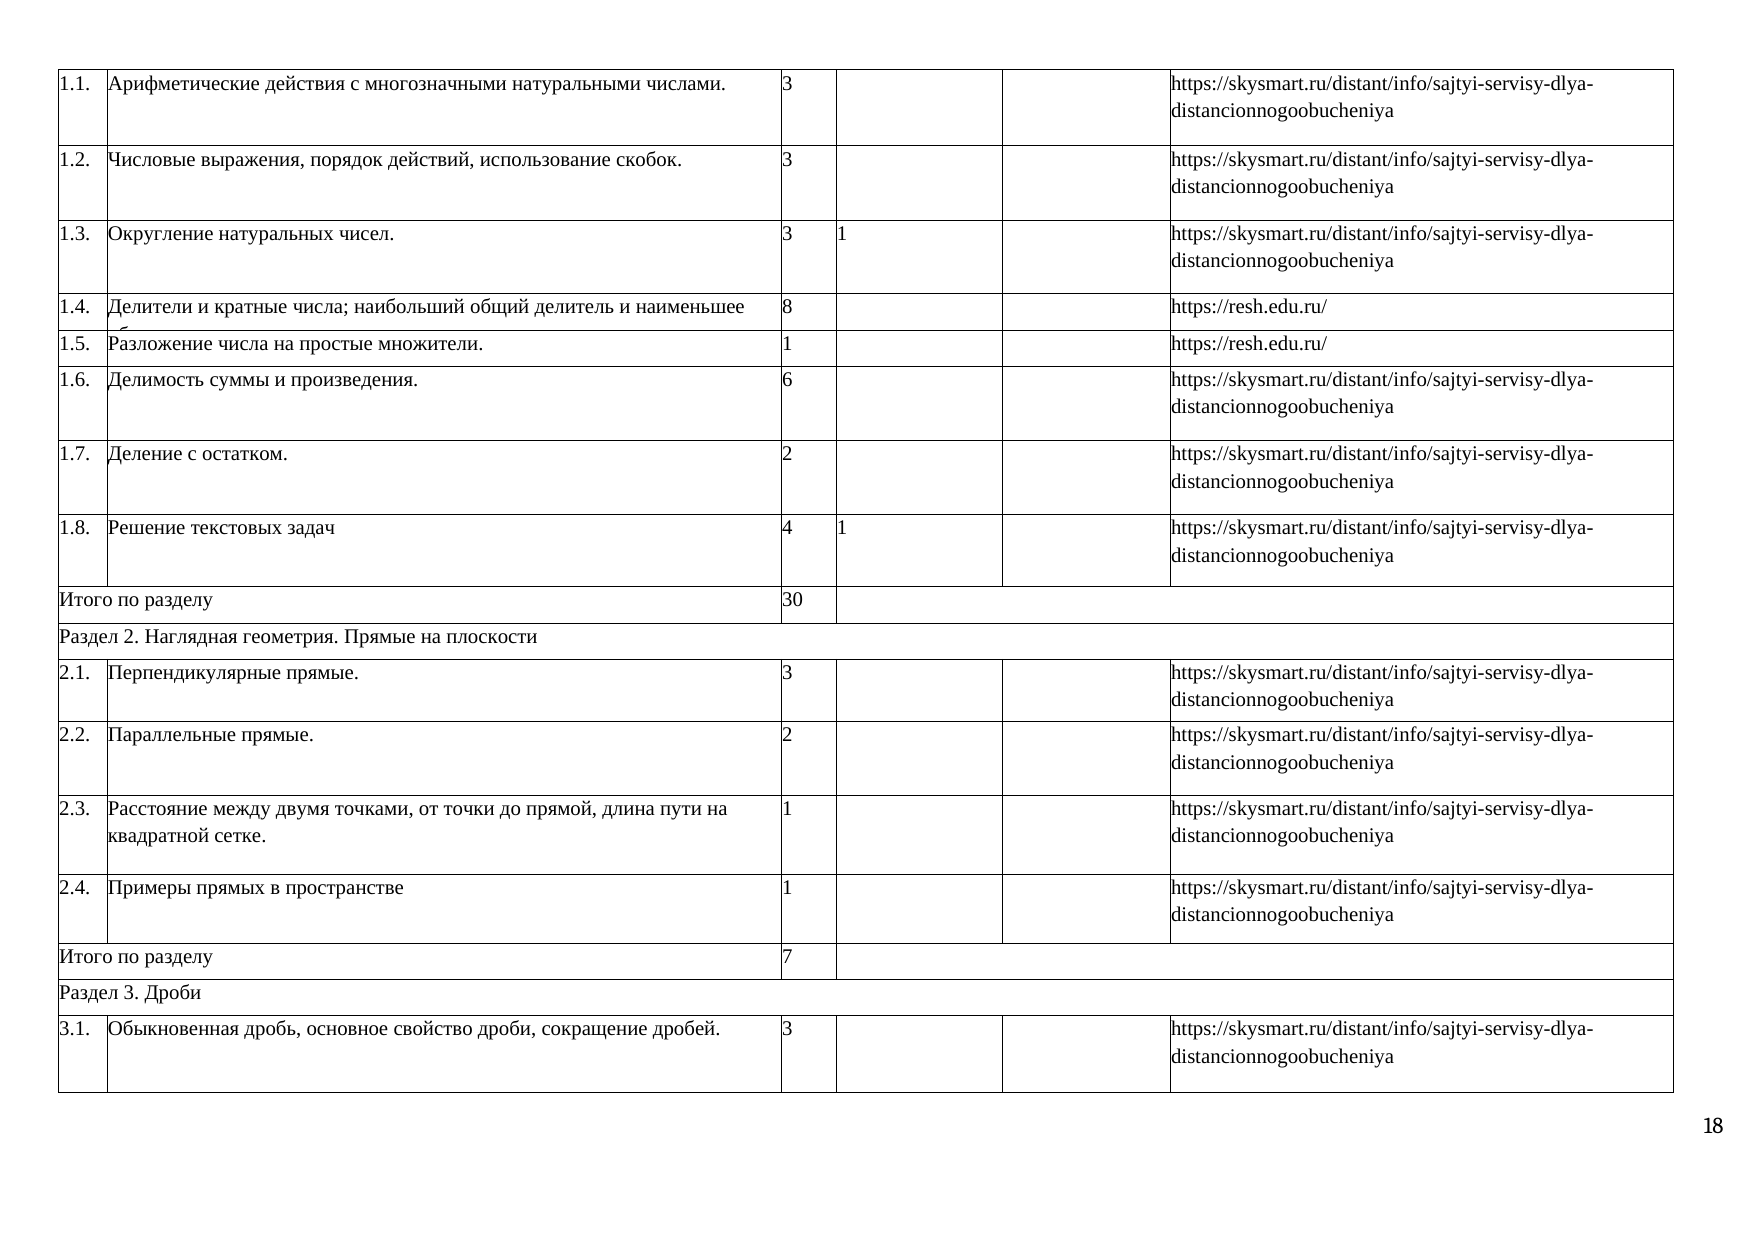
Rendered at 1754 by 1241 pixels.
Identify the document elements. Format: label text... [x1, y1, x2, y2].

table_cell 2.2. [59, 722, 107, 794]
table_cell [837, 875, 1002, 943]
table_cell https://skysmart.ru/distant/info/sajtyi-servisy-dlya-distancionnogoobucheniya [1171, 367, 1673, 440]
table_cell https://resh.edu.ru/ [1171, 331, 1673, 366]
table_cell Решение текстовых задач [108, 515, 781, 586]
table_cell Примеры прямых в пространстве [108, 875, 781, 943]
table_cell [1003, 722, 1170, 794]
table_cell 3 [782, 146, 836, 219]
table_cell [1003, 294, 1170, 329]
table_cell 2 [782, 722, 836, 794]
table_cell 1 [782, 331, 836, 366]
table_cell [1003, 146, 1170, 219]
table_cell https://skysmart.ru/distant/info/sajtyi-servisy-dlya-distancionnogoobucheniya [1171, 441, 1673, 514]
table_cell [1003, 796, 1170, 874]
table_cell 1.2. [59, 146, 107, 219]
table_cell [837, 367, 1002, 440]
table_cell https://skysmart.ru/distant/info/sajtyi-servisy-dlya-distancionnogoobucheniya [1171, 146, 1673, 219]
table_cell 1 [782, 796, 836, 874]
table_cell [837, 441, 1002, 514]
table_cell https://skysmart.ru/distant/info/sajtyi-servisy-dlya-distancionnogoobucheniya [1171, 875, 1673, 943]
table_cell 1.7. [59, 441, 107, 514]
table_cell 1 [837, 221, 1002, 293]
table_cell 7 [782, 944, 836, 979]
table_cell https://skysmart.ru/distant/info/sajtyi-servisy-dlya-distancionnogoobucheniya [1171, 515, 1673, 586]
table_cell 3.1. [59, 1016, 107, 1092]
table_cell 30 [782, 587, 836, 622]
table_cell 2 [782, 441, 836, 514]
table_cell https://resh.edu.ru/ [1171, 294, 1673, 329]
table_cell 3 [782, 221, 836, 293]
table_cell 2.3. [59, 796, 107, 874]
table_cell 1.4. [59, 294, 107, 329]
table_cell 1.1. [59, 70, 107, 145]
table_cell https://skysmart.ru/distant/info/sajtyi-servisy-dlya-distancionnogoobucheniya [1171, 722, 1673, 794]
table_cell [837, 944, 1673, 979]
table_cell 1.5. [59, 331, 107, 366]
table_cell 3 [782, 1016, 836, 1092]
table_cell 1 [837, 515, 1002, 586]
table_cell [1003, 515, 1170, 586]
table_cell Перпендикулярные прямые. [108, 660, 781, 721]
table_cell https://skysmart.ru/distant/info/sajtyi-servisy-dlya-distancionnogoobucheniya [1171, 660, 1673, 721]
table_cell Округление натуральных чисел. [108, 221, 781, 293]
table_cell Деление с остатком. [108, 441, 781, 514]
table_cell Делимость суммы и произведения. [108, 367, 781, 440]
table_cell Итого по разделу [59, 944, 781, 979]
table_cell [1171, 1016, 1673, 1092]
table_cell [1003, 331, 1170, 366]
table_cell Параллельные прямые. [108, 722, 781, 794]
table_cell [837, 587, 1673, 622]
table_cell 2.1. [59, 660, 107, 721]
table_cell Числовые выражения, порядок действий, использование скобок. [108, 146, 781, 219]
table_cell 1.6. [59, 367, 107, 440]
table_cell 1.8. [59, 515, 107, 586]
table_cell [1003, 660, 1170, 721]
table_cell [1003, 1016, 1170, 1092]
table_cell [837, 796, 1002, 874]
table_cell 1 [782, 875, 836, 943]
table_cell Итого по разделу [59, 587, 781, 622]
table_cell 1.3. [59, 221, 107, 293]
table_cell Разложение числа на простые множители. [108, 331, 781, 366]
table_cell [1003, 70, 1170, 145]
table_cell 3 [782, 70, 836, 145]
table_cell Обыкновенная дробь, основное свойство дроби, сокращение дробей. [108, 1016, 781, 1092]
table_cell https://skysmart.ru/distant/info/sajtyi-servisy-dlya-distancionnogoobucheniya [1171, 221, 1673, 293]
table_cell Делители и кратные числа; наибольший общий делитель и наименьшее общее кратное [108, 294, 781, 329]
table_cell Раздел 3. Дроби [59, 980, 1673, 1015]
table_cell 4 [782, 515, 836, 586]
table_cell Арифметические действия с многозначными натуральными числами. [108, 70, 781, 145]
table_cell 6 [782, 367, 836, 440]
table_cell [837, 722, 1002, 794]
table_cell https://skysmart.ru/distant/info/sajtyi-servisy-dlya-distancionnogoobucheniya [1171, 70, 1673, 145]
table_cell [1003, 221, 1170, 293]
table_cell Расстояние между двумя точками, от точки до прямой, длина пути на квадратной сетке. [108, 796, 781, 874]
table_cell [1003, 441, 1170, 514]
table_cell [837, 70, 1002, 145]
table_cell [837, 660, 1002, 721]
table_cell 2.4. [59, 875, 107, 943]
table_cell [1003, 875, 1170, 943]
table_cell https://skysmart.ru/distant/info/sajtyi-servisy-dlya-distancionnogoobucheniya [1171, 796, 1673, 874]
table_cell [1003, 367, 1170, 440]
table_cell [837, 1016, 1002, 1092]
table_cell 8 [782, 294, 836, 329]
table_cell [837, 294, 1002, 329]
table_cell Раздел 2. Наглядная геометрия. Прямые на плоскости [59, 624, 1673, 659]
table_cell [837, 331, 1002, 366]
table_cell 3 [782, 660, 836, 721]
table_cell [837, 146, 1002, 219]
